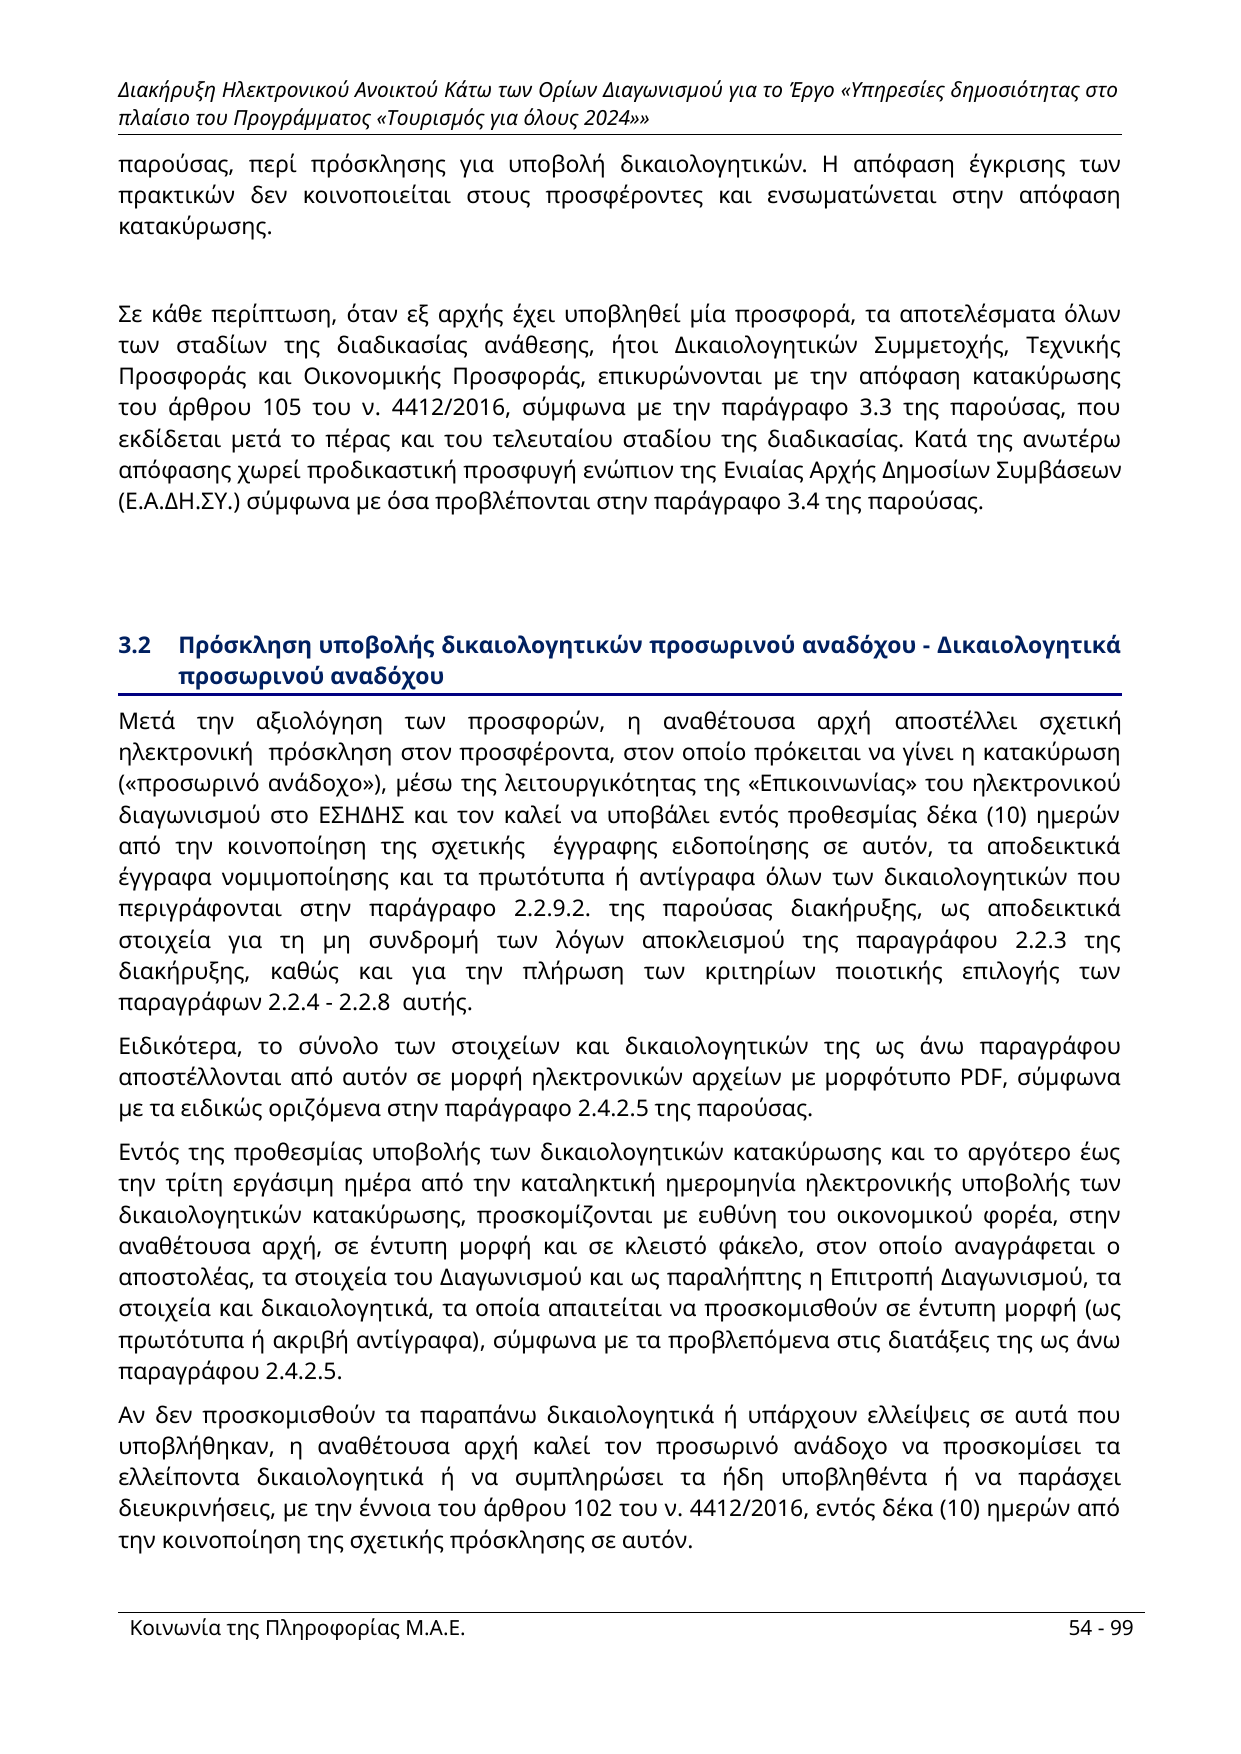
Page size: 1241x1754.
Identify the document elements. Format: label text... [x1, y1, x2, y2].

text Αν δεν προσκομισθούν τα παραπάνω δικαιολογητικά ή υπάρχουν ελλείψεις σε αυτά που υπoβλήθηκαν, η αναθέτουσα αρχή καλεί τον προσωρινό ανάδοχο να προσκομίσει τα ελλείποντα δικαιολογητικά ή να συμπληρώσει τα ήδη υποβληθέντα ή να παράσχει διευκρινήσεις, με την έννοια του άρθρου 102 του ν. 4412/2016, εντός δέκα (10) ημερών από την κοινοποίηση της σχετικής πρόσκλησης σε αυτόν. [118, 1398, 1122, 1555]
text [118, 147, 1122, 241]
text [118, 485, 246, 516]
text Εντός της προθεσμίας υποβολής των δικαιολογητικών κατακύρωσης και το αργότερο έως την τρίτη εργάσιμη ημέρα από την καταληκτική ημερομηνία ηλεκτρονικής υποβολής των δικαιολογητικών κατακύρωσης, προσκομίζονται με ευθύνη του οικονομικού φορέα, στην αναθέτουσα αρχή, σε έντυπη μορφή και σε κλειστό φάκελο, στον οποίο αναγράφεται ο αποστολέας, τα στοιχεία του Διαγωνισμού και ως παραλήπτης η Επιτροπή Διαγωνισμού, τα στοιχεία και δικαιολογητικά, τα οποία απαιτείται να προσκομισθούν σε έντυπη μορφή (ως πρωτότυπα ή ακριβή αντίγραφα), σύμφωνα με τα προβλεπόμενα στις διατάξεις της ως άνω παραγράφου 2.4.2.5. [118, 1136, 1122, 1386]
text Ειδικότερα, το σύνολο των στοιχείων και δικαιολογητικών της ως άνω παραγράφου αποστέλλονται από αυτόν σε μορφή ηλεκτρονικών αρχείων με μορφότυπο PDF, σύμφωνα με τα ειδικώς οριζόμενα στην παράγραφο 2.4.2.5 της παρούσας. [118, 1030, 1122, 1123]
text Μετά την αξιολόγηση των προσφορών, η αναθέτουσα αρχή αποστέλλει σχετική ηλεκτρονική πρόσκληση στον προσφέροντα, στον οποίο πρόκειται να γίνει η κατακύρωση («προσωρινό ανάδοχο»), μέσω της λειτουργικότητας της «Επικοινωνίας» του ηλεκτρονικού διαγωνισμού στο ΕΣΗΔΗΣ και τον καλεί να υποβάλει εντός προθεσμίας δέκα (10) ημερών από την κοινοποίηση της σχετικής έγγραφης ειδοποίησης σε αυτόν, τα αποδεικτικά έγγραφα νομιμοποίησης και τα πρωτότυπα ή αντίγραφα όλων των δικαιολογητικών που περιγράφονται στην παράγραφο 2.2.9.2. της παρούσας διακήρυξης, ως αποδεικτικά στοιχεία για τη μη συνδρομή των λόγων αποκλεισμού της παραγράφου 2.2.3 της διακήρυξης, καθώς και για την πλήρωση των κριτηρίων ποιοτικής επιλογής των παραγράφων 2.2.4 - 2.2.8 αυτής. [118, 705, 1122, 1017]
subtitle Πρόσκληση υποβολής δικαιολογητικών προσωρινού αναδόχου - Δικαιολογητικά προσωρινού αναδόχου [118, 629, 1122, 693]
